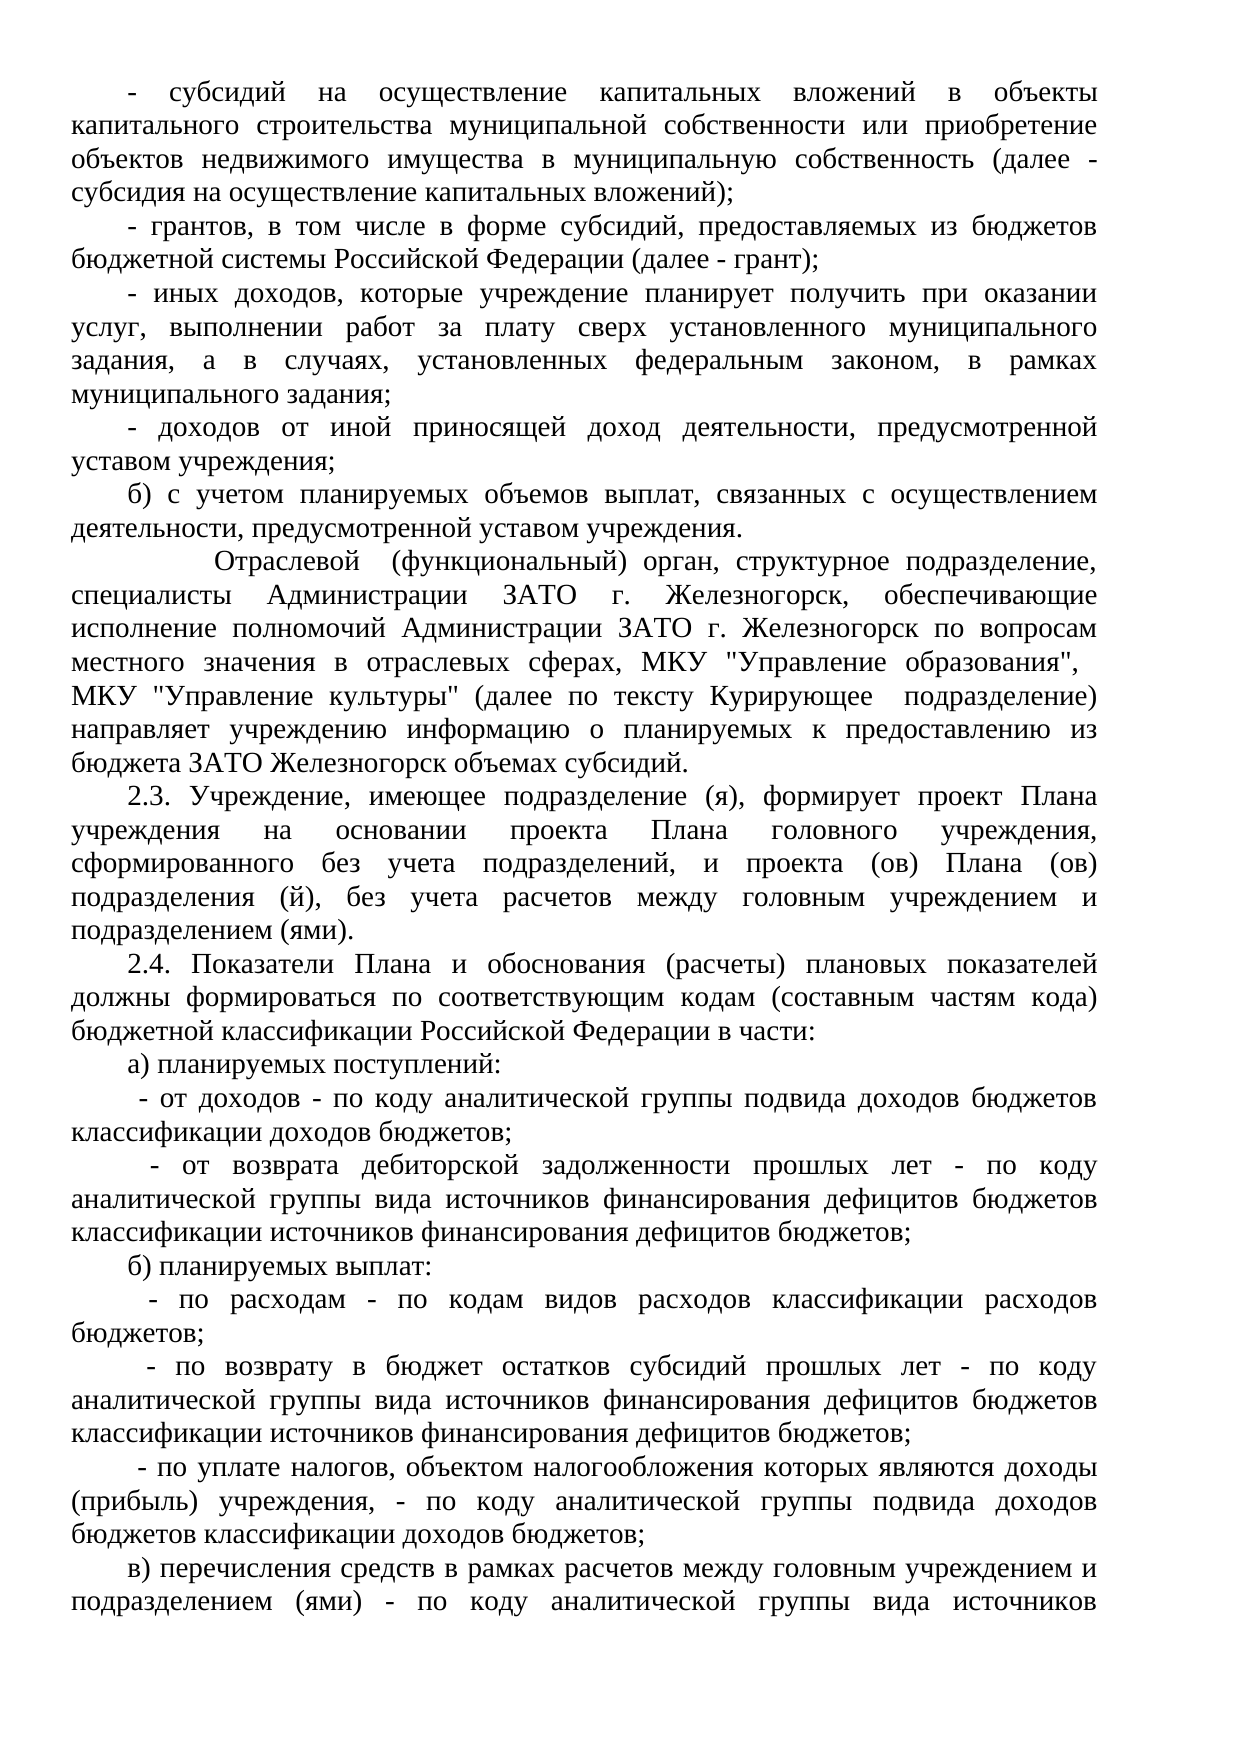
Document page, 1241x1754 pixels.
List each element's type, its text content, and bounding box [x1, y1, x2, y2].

text б) планируемых выплат: [71, 1248, 1098, 1281]
text - от возврата дебиторской задолженности прошлых лет - по коду аналитической группы вида источников финансирования дефицитов бюджетов классификации источников финансирования дефицитов бюджетов; [71, 1147, 1098, 1248]
text - грантов, в том числе в форме субсидий, предоставляемых из бюджетов бюджетной системы Российской Федерации (далее - грант); [71, 208, 1098, 275]
text - от доходов - по коду аналитической группы подвида доходов бюджетов классификации доходов бюджетов; [71, 1080, 1098, 1147]
text - субсидий на осуществление капитальных вложений в объекты капитального строительства муниципальной собственности или приобретение объектов недвижимого имущества в муниципальную собственность (далее - субсидия на осуществление капитальных вложений); [71, 74, 1098, 208]
text - иных доходов, которые учреждение планирует получить при оказании услуг, выполнении работ за плату сверх установленного муниципального задания, а в случаях, установленных федеральным законом, в рамках муниципального задания; [71, 275, 1098, 409]
text Отраслевой (функциональный) орган, структурное подразделение, специалисты Администрации ЗАТО г. Железногорск, обеспечивающие исполнение полномочий Администрации ЗАТО г. Железногорск по вопросам местного значения в отраслевых сферах, МКУ "Управление образования", МКУ "Управление культуры" (далее по тексту Курирующее подразделение) направляет учреждению информацию о планируемых к предоставлению из бюджета ЗАТО Железногорск объемах субсидий. [71, 543, 1098, 778]
text б) с учетом планируемых объемов выплат, связанных с осуществлением деятельности, предусмотренной уставом учреждения. [71, 476, 1098, 543]
text - доходов от иной приносящей доход деятельности, предусмотренной уставом учреждения; [71, 409, 1098, 476]
text 2.3. Учреждение, имеющее подразделение (я), формирует проект Плана учреждения на основании проекта Плана головного учреждения, сформированного без учета подразделений, и проекта (ов) Плана (ов) подразделения (й), без учета расчетов между головным учреждением и подразделением (ями). [71, 778, 1098, 946]
text - по возврату в бюджет остатков субсидий прошлых лет - по коду аналитической группы вида источников финансирования дефицитов бюджетов классификации источников финансирования дефицитов бюджетов; [71, 1348, 1098, 1449]
text а) планируемых поступлений: [71, 1047, 1098, 1080]
text - по расходам - по кодам видов расходов классификации расходов бюджетов; [71, 1281, 1098, 1348]
text - по уплате налогов, объектом налогообложения которых являются доходы (прибыль) учреждения, - по коду аналитической группы подвида доходов бюджетов классификации доходов бюджетов; [71, 1449, 1098, 1550]
text 2.4. Показатели Плана и обоснования (расчеты) плановых показателей должны формироваться по соответствующим кодам (составным частям кода) бюджетной классификации Российской Федерации в части: [71, 946, 1098, 1047]
